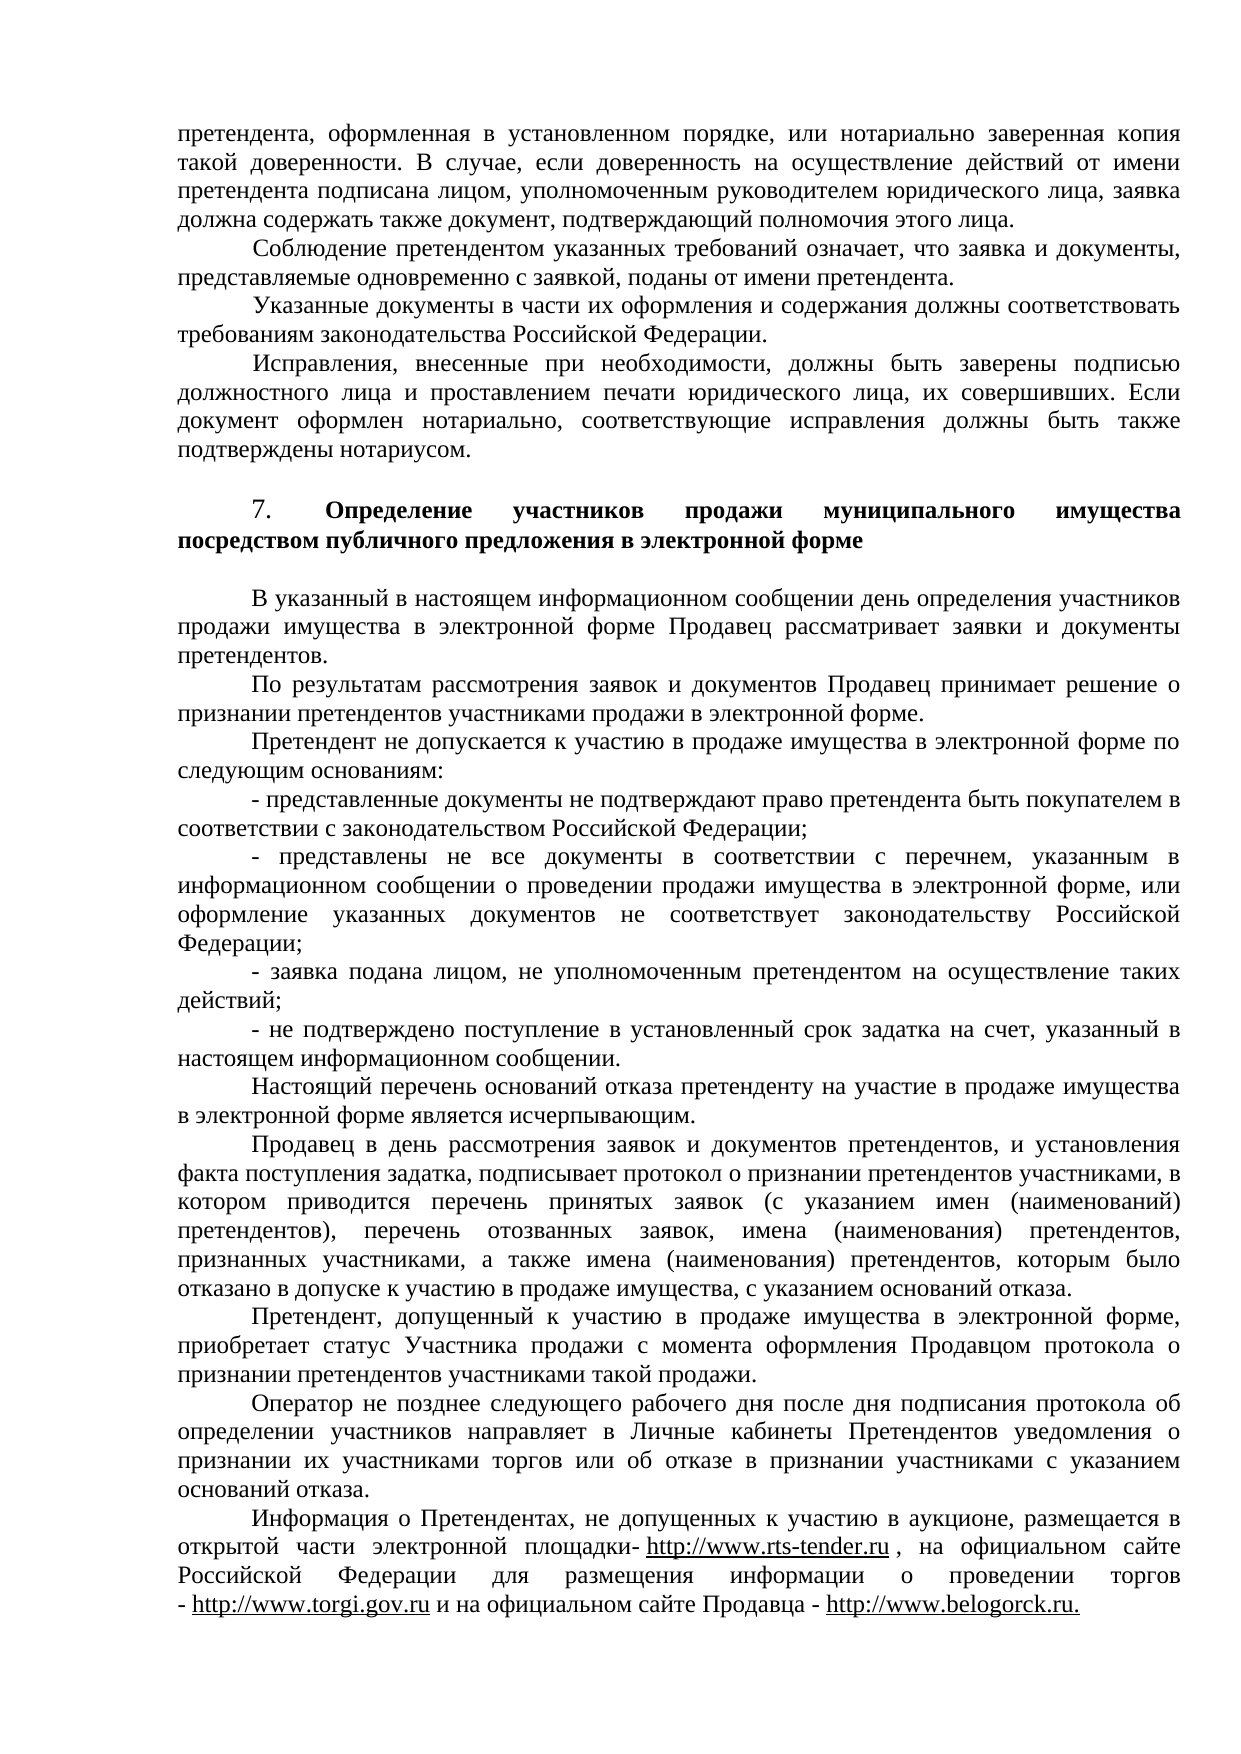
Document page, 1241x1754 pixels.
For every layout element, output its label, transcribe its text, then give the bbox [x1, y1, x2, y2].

text Соблюдение претендентом указанных требований означает, что заявка и документы, представляемые одновременно с заявкой, поданы от имени претендента. [177, 233, 1181, 291]
text - заявка подана лицом, не уполномоченным претендентом на осуществление таких действий; [177, 956, 1181, 1014]
text Претендент не допускается к участию в продаже имущества в электронной форме по следующим основаниям: [177, 726, 1181, 784]
text Информация о Претендентах, не допущенных к участию в аукционе, размещается в открытой части электронной площадки- http://www.rts-tender.ru , на официальном сайте Российской Федерации для размещения информации о проведении торгов - http://www.torgi.gov.ru и на официальном сайте Продавца - http://www.belogorck.ru. [177, 1503, 1181, 1618]
text В указанный в настоящем информационном сообщении день определения участников продажи имущества в электронной форме Продавец рассматривает заявки и документы претендентов. [177, 583, 1181, 669]
text - представлены не все документы в соответствии с перечнем, указанным в информационном сообщении о проведении продажи имущества в электронной форме, или оформление указанных документов не соответствует законодательству Российской Федерации; [177, 841, 1181, 956]
text Оператор не позднее следующего рабочего дня после дня подписания протокола об определении участников направляет в Личные кабинеты Претендентов уведомления о признании их участниками торгов или об отказе в признании участниками с указанием оснований отказа. [177, 1388, 1181, 1503]
text - не подтверждено поступление в установленный срок задатка на счет, указанный в настоящем информационном сообщении. [177, 1014, 1181, 1071]
text Продавец в день рассмотрения заявок и документов претендентов, и установления факта поступления задатка, подписывает протокол о признании претендентов участниками, в котором приводится перечень принятых заявок (с указанием имен (наименований) претендентов), перечень отозванных заявок, имена (наименования) претендентов, признанных участниками, а также имена (наименования) претендентов, которым было отказано в допуске к участию в продаже имущества, с указанием оснований отказа. [177, 1129, 1181, 1301]
text Претендент, допущенный к участию в продаже имущества в электронной форме, приобретает статус Участника продажи с момента оформления Продавцом протокола о признании претендентов участниками такой продажи. [177, 1301, 1181, 1388]
list Определение участников продажи муниципального имущества посредством публичного предложения в электронной форме [177, 492, 1181, 553]
text По результатам рассмотрения заявок и документов Продавец принимает решение о признании претендентов участниками продажи в электронной форме. [177, 669, 1181, 726]
text - представленные документы не подтверждают право претендента быть покупателем в соответствии с законодательством Российской Федерации; [177, 784, 1181, 841]
text Настоящий перечень оснований отказа претенденту на участие в продаже имущества в электронной форме является исчерпывающим. [177, 1071, 1181, 1129]
text Указанные документы в части их оформления и содержания должны соответствовать требованиям законодательства Российской Федерации. [177, 291, 1181, 348]
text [177, 118, 1181, 233]
text Исправления, внесенные при необходимости, должны быть заверены подписью должностного лица и проставлением печати юридического лица, их совершивших. Если документ оформлен нотариально, соответствующие исправления должны быть также подтверждены нотариусом. [177, 348, 1181, 463]
